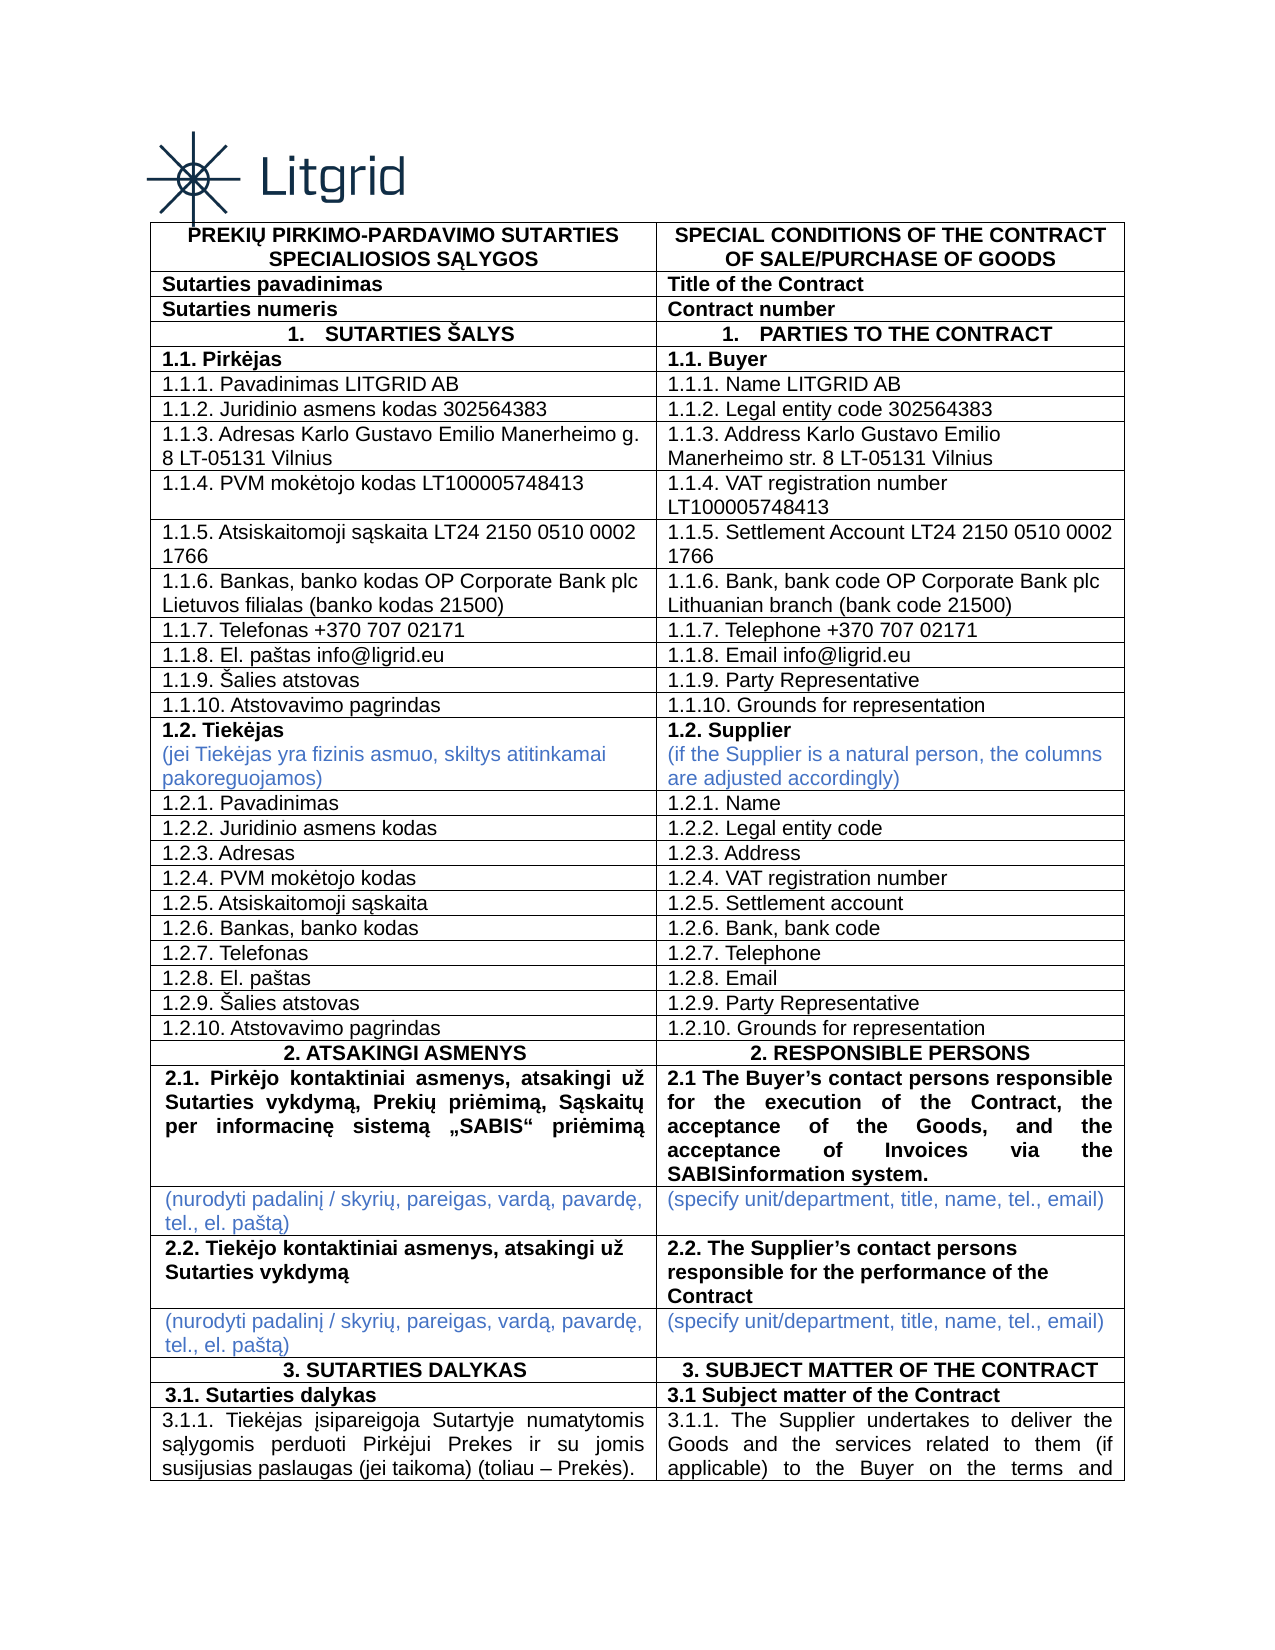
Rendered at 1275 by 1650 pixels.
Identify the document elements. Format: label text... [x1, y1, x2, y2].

table_cell 1.1.7. Telephone +370 707 02171 [657, 618, 1124, 642]
table_cell 1.2.4. VAT registration number [657, 866, 1124, 890]
table_cell 1.1.4. VAT registration number LT100005748413 [657, 471, 1124, 519]
table_cell PARTIES TO THE CONTRACT [657, 322, 1124, 346]
table_cell 1.2.2. Juridinio asmens kodas [151, 816, 656, 840]
table_cell 1.1. Pirkėjas [151, 347, 656, 371]
table_cell 1.1.4. PVM mokėtojo kodas LT100005748413 [151, 471, 656, 519]
table_cell 1.1. Buyer [657, 347, 1124, 371]
table_cell Contract number [657, 297, 1124, 321]
table_cell 2. ATSAKINGI ASMENYS [151, 1041, 656, 1065]
table_cell 1.2.1. Pavadinimas [151, 791, 656, 815]
table_cell 1.2.3. Address [657, 841, 1124, 865]
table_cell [151, 1408, 656, 1479]
table_cell 1.1.1. Pavadinimas LITGRID AB [151, 372, 656, 396]
table_cell 1.2.10. Atstovavimo pagrindas [151, 1016, 656, 1040]
table_cell 2.2. Tiekėjo kontaktiniai asmenys, atsakingi už Sutarties vykdymą [151, 1236, 656, 1308]
table_cell 1.2.5. Atsiskaitomoji sąskaita [151, 891, 656, 915]
table_cell 1.2.10. Grounds for representation [657, 1016, 1124, 1040]
table_cell 1.2.6. Bankas, banko kodas [151, 916, 656, 940]
table_cell 1.2.2. Legal entity code [657, 816, 1124, 840]
table_cell 1.2.4. PVM mokėtojo kodas [151, 866, 656, 890]
table_cell 1.1.8. El. paštas info@ligrid.eu [151, 643, 656, 667]
table_cell 1.2.5. Settlement account [657, 891, 1124, 915]
table_cell (specify unit/department, title, name, tel., email) [657, 1309, 1124, 1357]
table_cell 3.1. Sutarties dalykas [151, 1383, 656, 1407]
table_cell 1.1.8. Email info@ligrid.eu [657, 643, 1124, 667]
table_cell 1.2.9. Party Representative [657, 991, 1124, 1015]
table_cell 3.1 Subject matter of the Contract [657, 1383, 1124, 1407]
table_cell 1.1.7. Telefonas +370 707 02171 [151, 618, 656, 642]
table_cell (nurodyti padalinį / skyrių, pareigas, vardą, pavardę, tel., el. paštą) [151, 1309, 656, 1357]
table_cell Sutarties numeris [151, 297, 656, 321]
table_cell 1.1.5. Settlement Account LT24 2150 0510 0002 1766 [657, 520, 1124, 568]
table_cell 1.2.9. Šalies atstovas [151, 991, 656, 1015]
table_cell 1.1.2. Legal entity code 302564383 [657, 397, 1124, 421]
table_cell 2.1 The Buyer’s contact persons responsible for the execution of the Contract, the acceptance of the Goods, and the acceptance of Invoices via the SABISinformation system. [657, 1066, 1124, 1186]
table_cell (specify unit/department, title, name, tel., email) [657, 1187, 1124, 1235]
table_cell 1.1.3. Address Karlo Gustavo Emilio Manerheimo str. 8 LT-05131 Vilnius [657, 422, 1124, 470]
table_cell 1.1.2. Juridinio asmens kodas 302564383 [151, 397, 656, 421]
table_cell 1.1.5. Atsiskaitomoji sąskaita LT24 2150 0510 0002 1766 [151, 520, 656, 568]
table_cell 1.2. Supplier (if the Supplier is a natural person, the columns are adjusted accordingly) [657, 718, 1124, 790]
table_cell 2.2. The Supplier’s contact persons responsible for the performance of the Contract [657, 1236, 1124, 1308]
table_cell 1.2.1. Name [657, 791, 1124, 815]
table_cell (nurodyti padalinį / skyrių, pareigas, vardą, pavardę, tel., el. paštą) [151, 1187, 656, 1235]
table_cell Sutarties pavadinimas [151, 272, 656, 296]
table_cell 1.1.9. Šalies atstovas [151, 668, 656, 692]
table_cell 1.2.7. Telefonas [151, 941, 656, 965]
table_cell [657, 1408, 1124, 1479]
table_cell 1.1.1. Name LITGRID AB [657, 372, 1124, 396]
table_cell 1.1.10. Grounds for representation [657, 693, 1124, 717]
table_cell 2. RESPONSIBLE PERSONS [657, 1041, 1124, 1065]
table_cell 1.1.9. Party Representative [657, 668, 1124, 692]
table_cell 1.1.6. Bankas, banko kodas OP Corporate Bank plc Lietuvos filialas (banko kodas 21500) [151, 569, 656, 617]
picture [146, 131, 404, 227]
table_cell Title of the Contract [657, 272, 1124, 296]
table_header Prekių pirkimo-pardavimo sutarties Specialiosios sąlygos [151, 223, 656, 271]
table_cell 1.2.8. Email [657, 966, 1124, 990]
table_cell 1.1.10. Atstovavimo pagrindas [151, 693, 656, 717]
table_cell 1.1.3. Adresas Karlo Gustavo Emilio Manerheimo g. 8 LT-05131 Vilnius [151, 422, 656, 470]
table_cell 1.1.6. Bank, bank code OP Corporate Bank plc Lithuanian branch (bank code 21500) [657, 569, 1124, 617]
table_cell 2.1. Pirkėjo kontaktiniai asmenys, atsakingi už Sutarties vykdymą, Prekių priėmimą, Sąskaitų per informacinę sistemą „SABIS“ priėmimą [151, 1066, 656, 1186]
table_header Special Conditions OF THE CONTRACT OF SALE/PURCHASE OF GOODS [657, 223, 1124, 271]
table_cell 1.2.3. Adresas [151, 841, 656, 865]
table_cell 1.2.6. Bank, bank code [657, 916, 1124, 940]
table_cell 1.2.7. Telephone [657, 941, 1124, 965]
table_cell 3. SUBJECT MATTER OF THE CONTRACT [657, 1358, 1124, 1382]
table_cell 3. SUTARTIES DALYKAS [151, 1358, 656, 1382]
table_cell 1.2.8. El. paštas [151, 966, 656, 990]
table_cell SUTARTIES ŠALYS [151, 322, 656, 346]
table_cell 1.2. Tiekėjas (jei Tiekėjas yra fizinis asmuo, skiltys atitinkamai pakoreguojamos) [151, 718, 656, 790]
